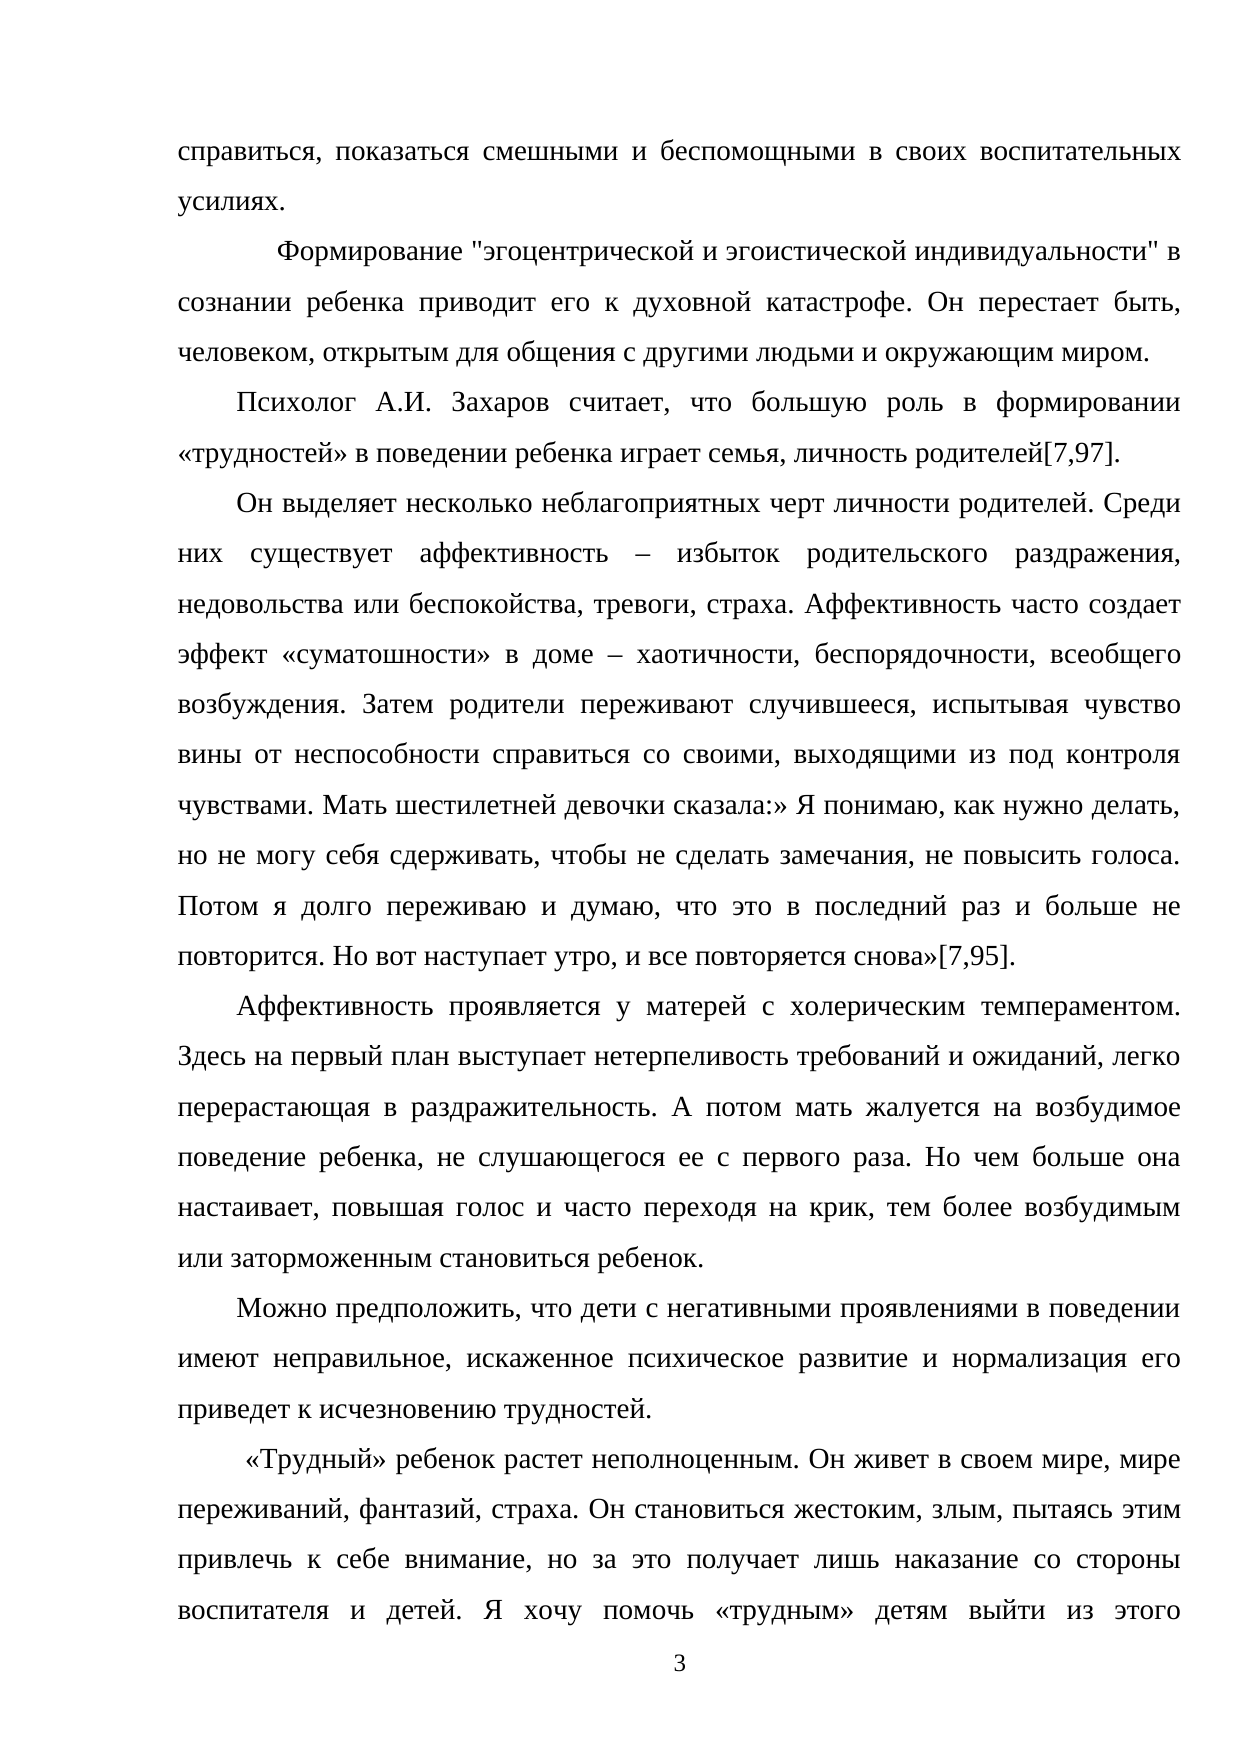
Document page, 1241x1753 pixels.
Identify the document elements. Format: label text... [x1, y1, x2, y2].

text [177, 133, 1182, 217]
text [177, 1441, 1182, 1626]
text Он выделяет несколько неблагоприятных черт личности родителей. Среди них существует аффективность – избыток родительского раздражения, недовольства или беспокойства, тревоги, страха. Аффективность часто создает эффект «суматошности» в доме – хаотичности, беспорядочности, всеобщего возбуждения. Затем родители переживают случившееся, испытывая чувство вины от неспособности справиться со своими, выходящими из под контроля чувствами. Мать шестилетней девочки сказала:» Я понимаю, как нужно делать, но не могу себя сдерживать, чтобы не сделать замечания, не повысить голоса. Потом я долго переживаю и думаю, что это в последний раз и больше не повторится. Но вот наступает утро, и все повторяется снова»[7,95]. [177, 485, 1182, 971]
text Можно предположить, что дети с негативными проявлениями в поведении имеют неправильное, искаженное психическое развитие и нормализация его приведет к исчезновению трудностей. [177, 1290, 1182, 1424]
text Аффективность проявляется у матерей с холерическим темпераментом. Здесь на первый план выступает нетерпеливость требований и ожиданий, легко перерастающая в раздражительность. А потом мать жалуется на возбудимое поведение ребенка, не слушающегося ее с первого раза. Но чем больше она настаивает, повышая голос и часто переходя на крик, тем более возбудимым или заторможенным становиться ребенок. [177, 988, 1182, 1273]
text Формирование "эгоцентрической и эгоистической индивидуальности" в сознании ребенка приводит его к духовной катастрофе. Он перестает быть, человеком, открытым для общения с другими людьми и окружающим миром. [177, 233, 1182, 368]
text Психолог А.И. Захаров считает, что большую роль в формировании «трудностей» в поведении ребенка играет семья, личность родителей[7,97]. [177, 384, 1182, 468]
